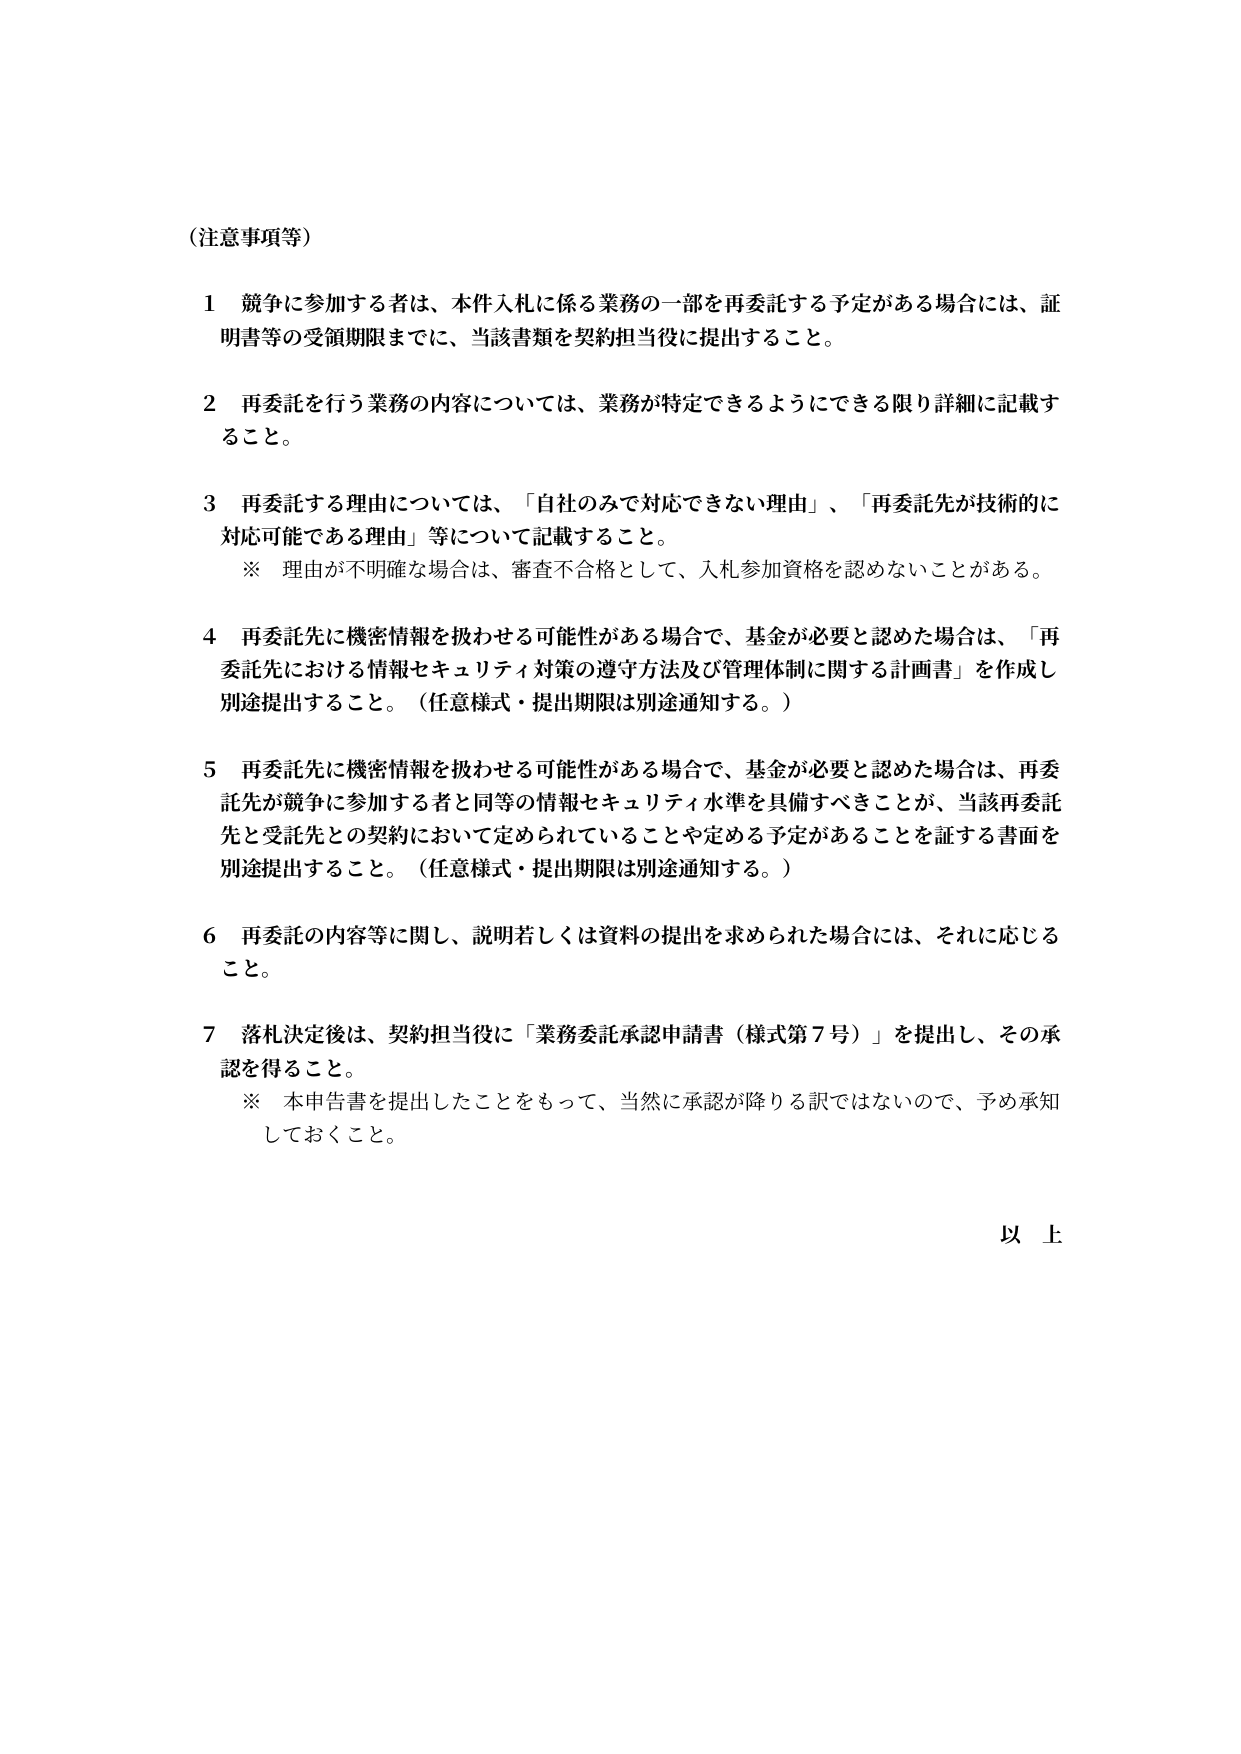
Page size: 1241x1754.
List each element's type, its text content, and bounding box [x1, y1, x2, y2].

text 以 上 [177, 1217, 1063, 1250]
text ３ 再委託する理由については、「自社のみで対応できない理由」、「再委託先が技術的に対応可能である理由」等について記載すること。 [199, 486, 1063, 552]
text １ 競争に参加する者は、本件入札に係る業務の一部を再委託する予定がある場合には、証明書等の受領期限までに、当該書類を契約担当役に提出すること。 [199, 286, 1063, 353]
text ６ 再委託の内容等に関し、説明若しくは資料の提出を求められた場合には、それに応じること。 [199, 918, 1063, 984]
text ７ 落札決定後は、契約担当役に「業務委託承認申請書（様式第７号）」を提出し、その承認を得ること。 [199, 1017, 1063, 1084]
text ５ 再委託先に機密情報を扱わせる可能性がある場合で、基金が必要と認めた場合は、再委託先が競争に参加する者と同等の情報セキュリティ水準を具備すべきことが、当該再委託先と受託先との契約において定められていることや定める予定があることを証する書面を、別途提出すること。（任意様式・提出期限は別途通知する。） [199, 751, 1063, 884]
text ※ 本申告書を提出したことをもって、当然に承認が降りる訳ではないので、予め承知しておくこと。 [199, 1084, 1063, 1150]
text （注意事項等） [177, 220, 1063, 253]
text ２ 再委託を行う業務の内容については、業務が特定できるようにできる限り詳細に記載すること。 [199, 386, 1063, 452]
text ４ 再委託先に機密情報を扱わせる可能性がある場合で、基金が必要と認めた場合は、「再委託先における情報セキュリティ対策の遵守方法及び管理体制に関する計画書」を作成し、別途提出すること。（任意様式・提出期限は別途通知する。） [199, 618, 1063, 718]
text ※ 理由が不明確な場合は、審査不合格として、入札参加資格を認めないことがある。 [199, 552, 1063, 585]
